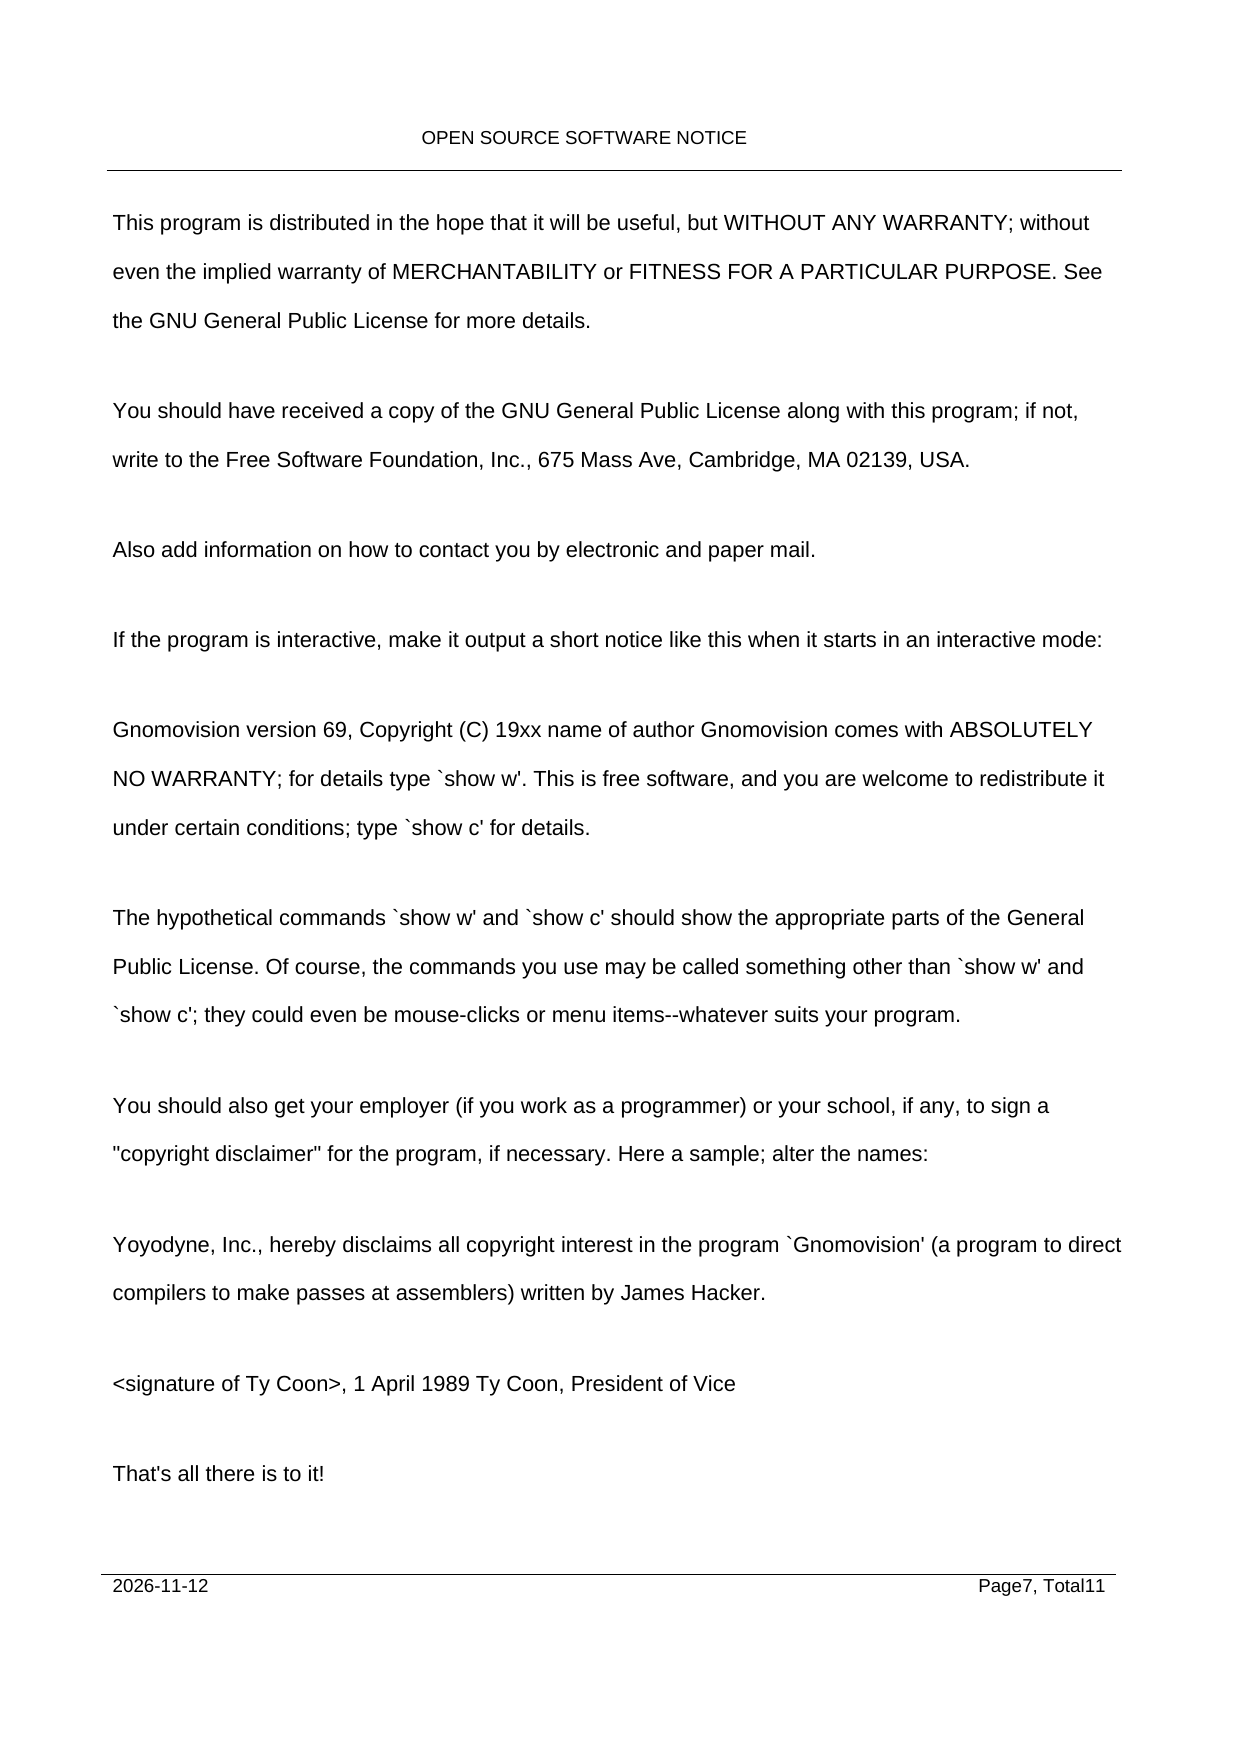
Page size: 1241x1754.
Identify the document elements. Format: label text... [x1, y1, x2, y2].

text The hypothetical commands `show w' and `show c' should show the appropriate parts of the General Public License. Of course, the commands you use may be called something other than `show w' and `show c'; they could even be mouse-clicks or menu items--whatever suits your program. [112, 901, 1128, 1031]
text <signature of Ty Coon>, 1 April 1989 Ty Coon, President of Vice [112, 1367, 1128, 1399]
text Yoyodyne, Inc., hereby disclaims all copyright interest in the program `Gnomovision' (a program to direct compilers to make passes at assemblers) written by James Hacker. [112, 1228, 1128, 1309]
text This program is distributed in the hope that it will be useful, but WITHOUT ANY WARRANTY; without even the implied warranty of MERCHANTABILITY or FITNESS FOR A PARTICULAR PURPOSE. See the GNU General Public License for more details. [112, 206, 1128, 336]
text If the program is interactive, make it output a short notice like this when it starts in an interactive mode: [112, 623, 1128, 656]
text Also add information on how to contact you by electronic and paper mail. [112, 533, 1128, 566]
text You should also get your employer (if you work as a programmer) or your school, if any, to sign a "copyright disclaimer" for the program, if necessary. Here a sample; alter the names: [112, 1089, 1128, 1170]
text Gnomovision version 69, Copyright (C) 19xx name of author Gnomovision comes with ABSOLUTELY NO WARRANTY; for details type `show w'. This is free software, and you are welcome to redistribute it under certain conditions; type `show c' for details. [112, 713, 1128, 843]
text That's all there is to it! [112, 1457, 1128, 1489]
text You should have received a copy of the GNU General Public License along with this program; if not, write to the Free Software Foundation, Inc., 675 Mass Ave, Cambridge, MA 02139, USA. [112, 394, 1128, 475]
